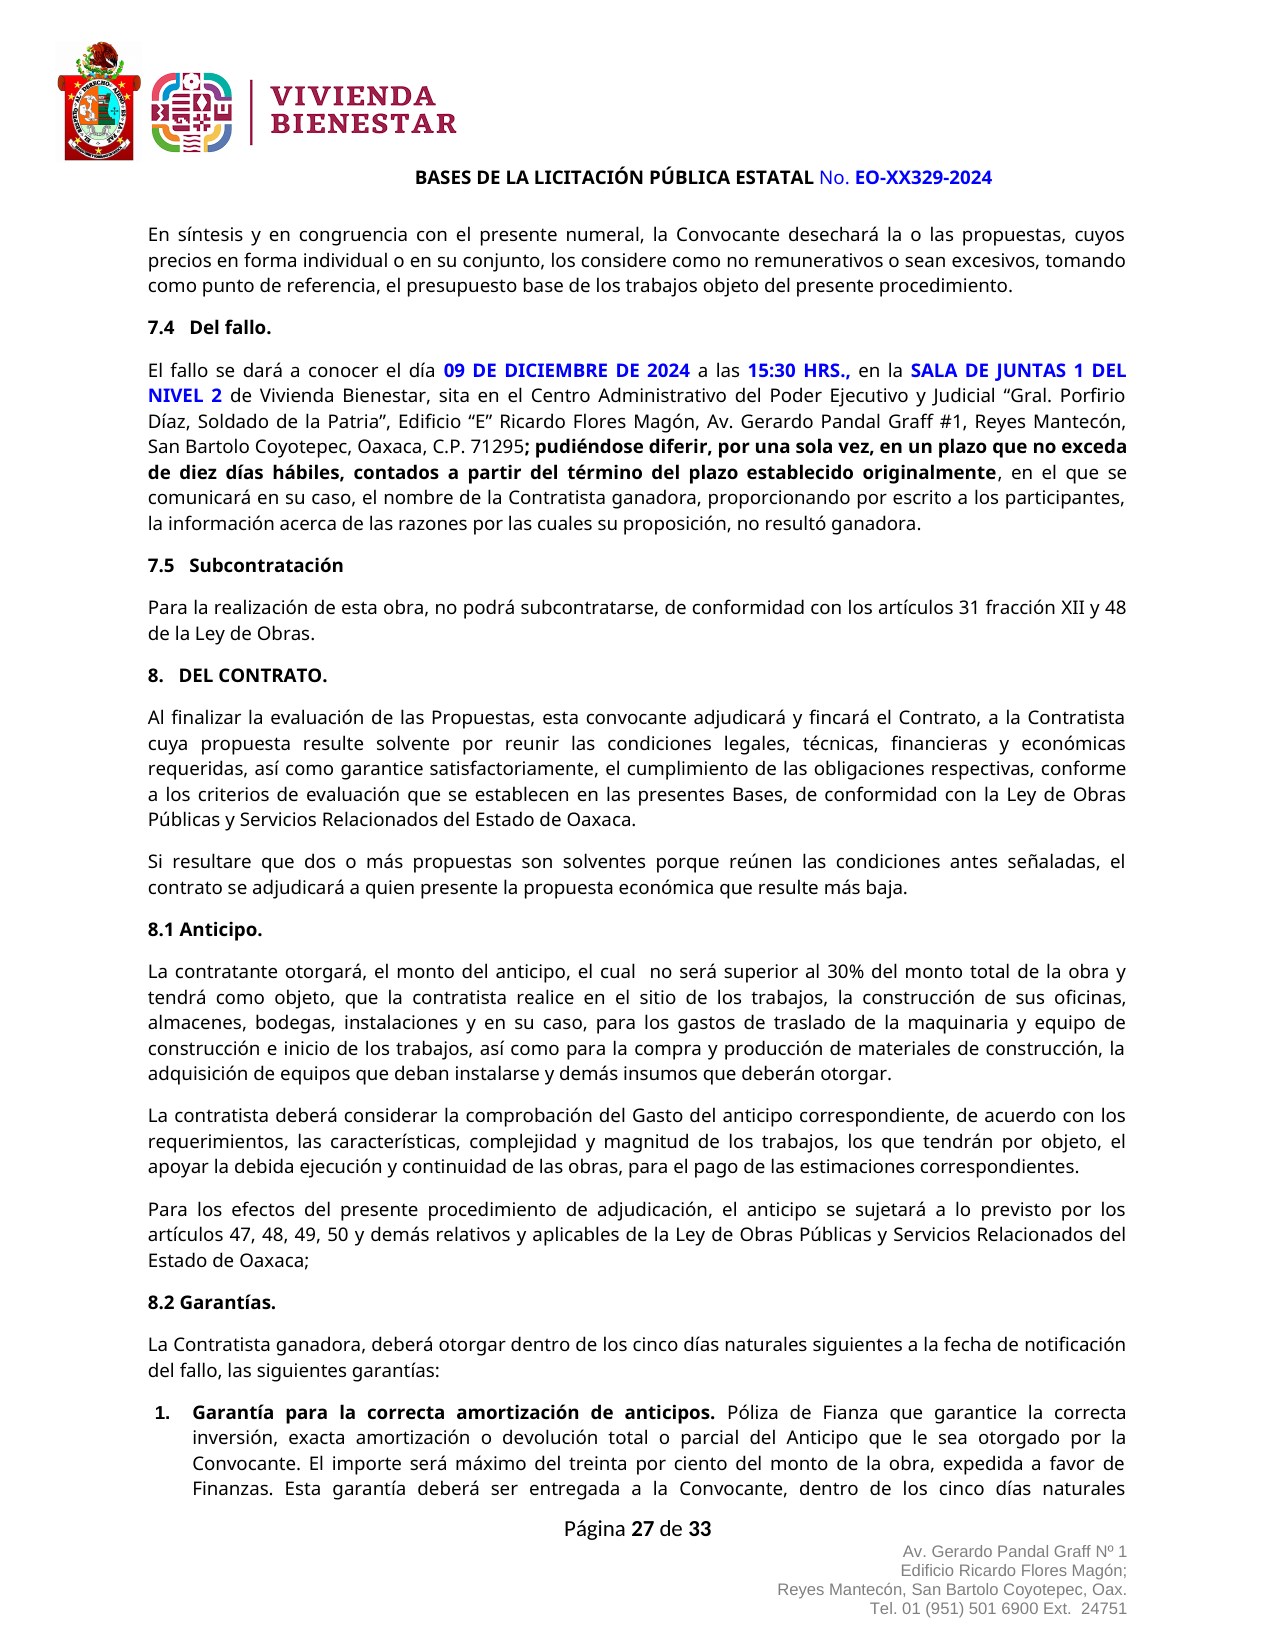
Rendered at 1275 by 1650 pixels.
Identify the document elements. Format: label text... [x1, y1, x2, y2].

picture [55, 41, 143, 163]
text 8.1 Anticipo. [148, 916, 1127, 942]
text 7.4 Del fallo. [148, 315, 1127, 340]
text Si resultare que dos o más propuestas son solventes porque reúnen las condiciones antes señaladas, el contrato se adjudicará a quien presente la propuesta económica que resulte más baja. [148, 848, 1127, 899]
text La Contratista ganadora, deberá otorgar dentro de los cinco días naturales siguientes a la fecha de notificación del fallo, las siguientes garantías: [148, 1331, 1127, 1382]
text 7.5 Subcontratación [148, 552, 1127, 578]
text La contratista deberá considerar la comprobación del Gasto del anticipo correspondiente, de acuerdo con los requerimientos, las características, complejidad y magnitud de los trabajos, los que tendrán por objeto, el apoyar la debida ejecución y continuidad de las obras, para el pago de las estimaciones correspondientes. [148, 1103, 1127, 1179]
text 8. DEL CONTRATO. [148, 662, 1127, 688]
text Para la realización de esta obra, no podrá subcontratarse, de conformidad con los artículos 31 fracción XII y 48 de la Ley de Obras. [148, 594, 1127, 645]
text 8.2 Garantías. [148, 1289, 1127, 1315]
text El fallo se dará a conocer el día 09 DE DICIEMBRE DE 2024 a las 15:30 HRS., en la SALA DE JUNTAS 1 DEL NIVEL 2 de Vivienda Bienestar, sita en el Centro Administrativo del Poder Ejecutivo y Judicial “Gral. Porfirio Díaz, Soldado de la Patria”, Edificio “E” Ricardo Flores Magón, Av. Gerardo Pandal Graff #1, Reyes Mantecón, San Bartolo Coyotepec, Oaxaca, C.P. 71295; pudiéndose diferir, por una sola vez, en un plazo que no exceda de diez días hábiles, contados a partir del término del plazo establecido originalmente, en el que se comunicará en su caso, el nombre de la Contratista ganadora, proporcionando por escrito a los participantes, la información acerca de las razones por las cuales su proposición, no resultó ganadora. [148, 357, 1127, 536]
picture [147, 64, 473, 161]
text En síntesis y en congruencia con el presente numeral, la Convocante desechará la o las propuestas, cuyos precios en forma individual o en su conjunto, los considere como no remunerativos o sean excesivos, tomando como punto de referencia, el presupuesto base de los trabajos objeto del presente procedimiento. [148, 221, 1127, 298]
text Para los efectos del presente procedimiento de adjudicación, el anticipo se sujetará a lo previsto por los artículos 47, 48, 49, 50 y demás relativos y aplicables de la Ley de Obras Públicas y Servicios Relacionados del Estado de Oaxaca; [148, 1196, 1127, 1272]
text La contratante otorgará, el monto del anticipo, el cual no será superior al 30% del monto total de la obra y tendrá como objeto, que la contratista realice en el sitio de los trabajos, la construcción de sus oficinas, almacenes, bodegas, instalaciones y en su caso, para los gastos de traslado de la maquinaria y equipo de construcción e inicio de los trabajos, así como para la compra y producción de materiales de construcción, la adquisición de equipos que deban instalarse y demás insumos que deberán otorgar. [148, 958, 1127, 1086]
text Al finalizar la evaluación de las Propuestas, esta convocante adjudicará y fincará el Contrato, a la Contratista cuya propuesta resulte solvente por reunir las condiciones legales, técnicas, financieras y económicas requeridas, así como garantice satisfactoriamente, el cumplimiento de las obligaciones respectivas, conforme a los criterios de evaluación que se establecen en las presentes Bases, de conformidad con la Ley de Obras Públicas y Servicios Relacionados del Estado de Oaxaca. [148, 704, 1127, 832]
